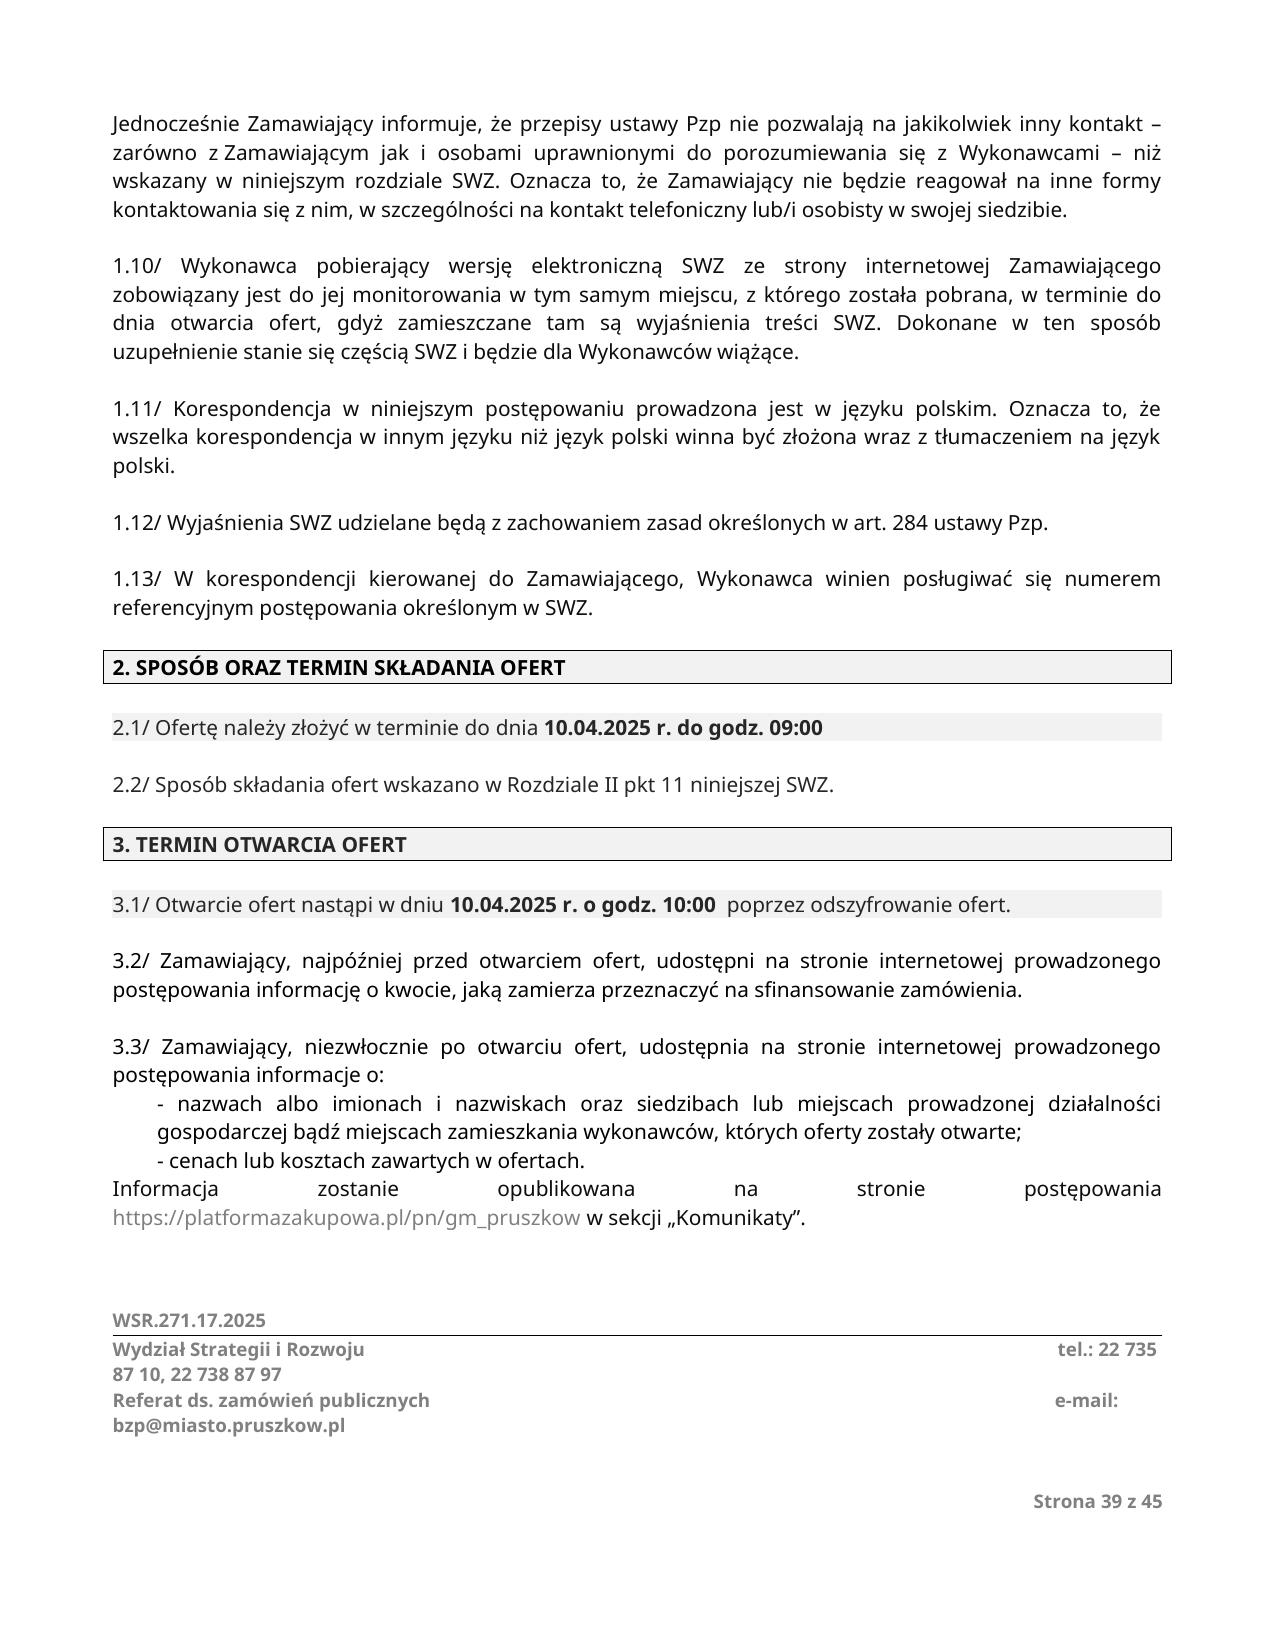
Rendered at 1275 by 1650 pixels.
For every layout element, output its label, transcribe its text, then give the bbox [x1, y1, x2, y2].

text - nazwach albo imionach i nazwiskach oraz siedzibach lub miejscach prowadzonej działalności gospodarczej bądź miejscach zamieszkania wykonawców, których oferty zostały otwarte; [157, 1089, 1162, 1146]
text Informacja zostanie opublikowana na stronie postępowania https://platformazakupowa.pl/pn/gm_pruszkow w sekcji „Komunikaty”. [112, 1174, 1162, 1231]
text 3. TERMIN OTWARCIA OFERT [104, 828, 1171, 860]
text 2. SPOSÓB ORAZ TERMIN SKŁADANIA OFERT [104, 651, 1171, 683]
text 3.2/ Zamawiający, najpóźniej przed otwarciem ofert, udostępni na stronie internetowej prowadzonego postępowania informację o kwocie, jaką zamierza przeznaczyć na sfinansowanie zamówienia. [112, 947, 1162, 1003]
text 1.10/ Wykonawca pobierający wersję elektroniczną SWZ ze strony internetowej Zamawiającego zobowiązany jest do jej monitorowania w tym samym miejscu, z którego została pobrana, w terminie do dnia otwarcia ofert, gdyż zamieszczane tam są wyjaśnienia treści SWZ. Dokonane w ten sposób uzupełnienie stanie się częścią SWZ i będzie dla Wykonawców wiążące. [112, 252, 1162, 365]
text 1.12/ Wyjaśnienia SWZ udzielane będą z zachowaniem zasad określonych w art. 284 ustawy Pzp. [112, 508, 1162, 536]
text 3.1/ Otwarcie ofert nastąpi w dniu 10.04.2025 r. o godz. 10:00 poprzez odszyfrowanie ofert. [112, 890, 1162, 918]
text 3.3/ Zamawiający, niezwłocznie po otwarciu ofert, udostępnia na stronie internetowej prowadzonego postępowania informacje o: [112, 1032, 1162, 1089]
text 2.2/ Sposób składania ofert wskazano w Rozdziale II pkt 11 niniejszej SWZ. [112, 770, 1162, 798]
text 2.1/ Ofertę należy złożyć w terminie do dnia 10.04.2025 r. do godz. 09:00 [112, 713, 1162, 741]
text 1.13/ W korespondencji kierowanej do Zamawiającego, Wykonawca winien posługiwać się numerem referencyjnym postępowania określonym w SWZ. [112, 564, 1162, 621]
text - cenach lub kosztach zawartych w ofertach. [157, 1146, 1162, 1174]
text Jednocześnie Zamawiający informuje, że przepisy ustawy Pzp nie pozwalają na jakikolwiek inny kontakt – zarówno z Zamawiającym jak i osobami uprawnionymi do porozumiewania się z Wykonawcami – niż wskazany w niniejszym rozdziale SWZ. Oznacza to, że Zamawiający nie będzie reagował na inne formy kontaktowania się z nim, w szczególności na kontakt telefoniczny lub/i osobisty w swojej siedzibie. [112, 109, 1162, 223]
text 1.11/ Korespondencja w niniejszym postępowaniu prowadzona jest w języku polskim. Oznacza to, że wszelka korespondencja w innym języku niż język polski winna być złożona wraz z tłumaczeniem na język polski. [112, 394, 1162, 479]
